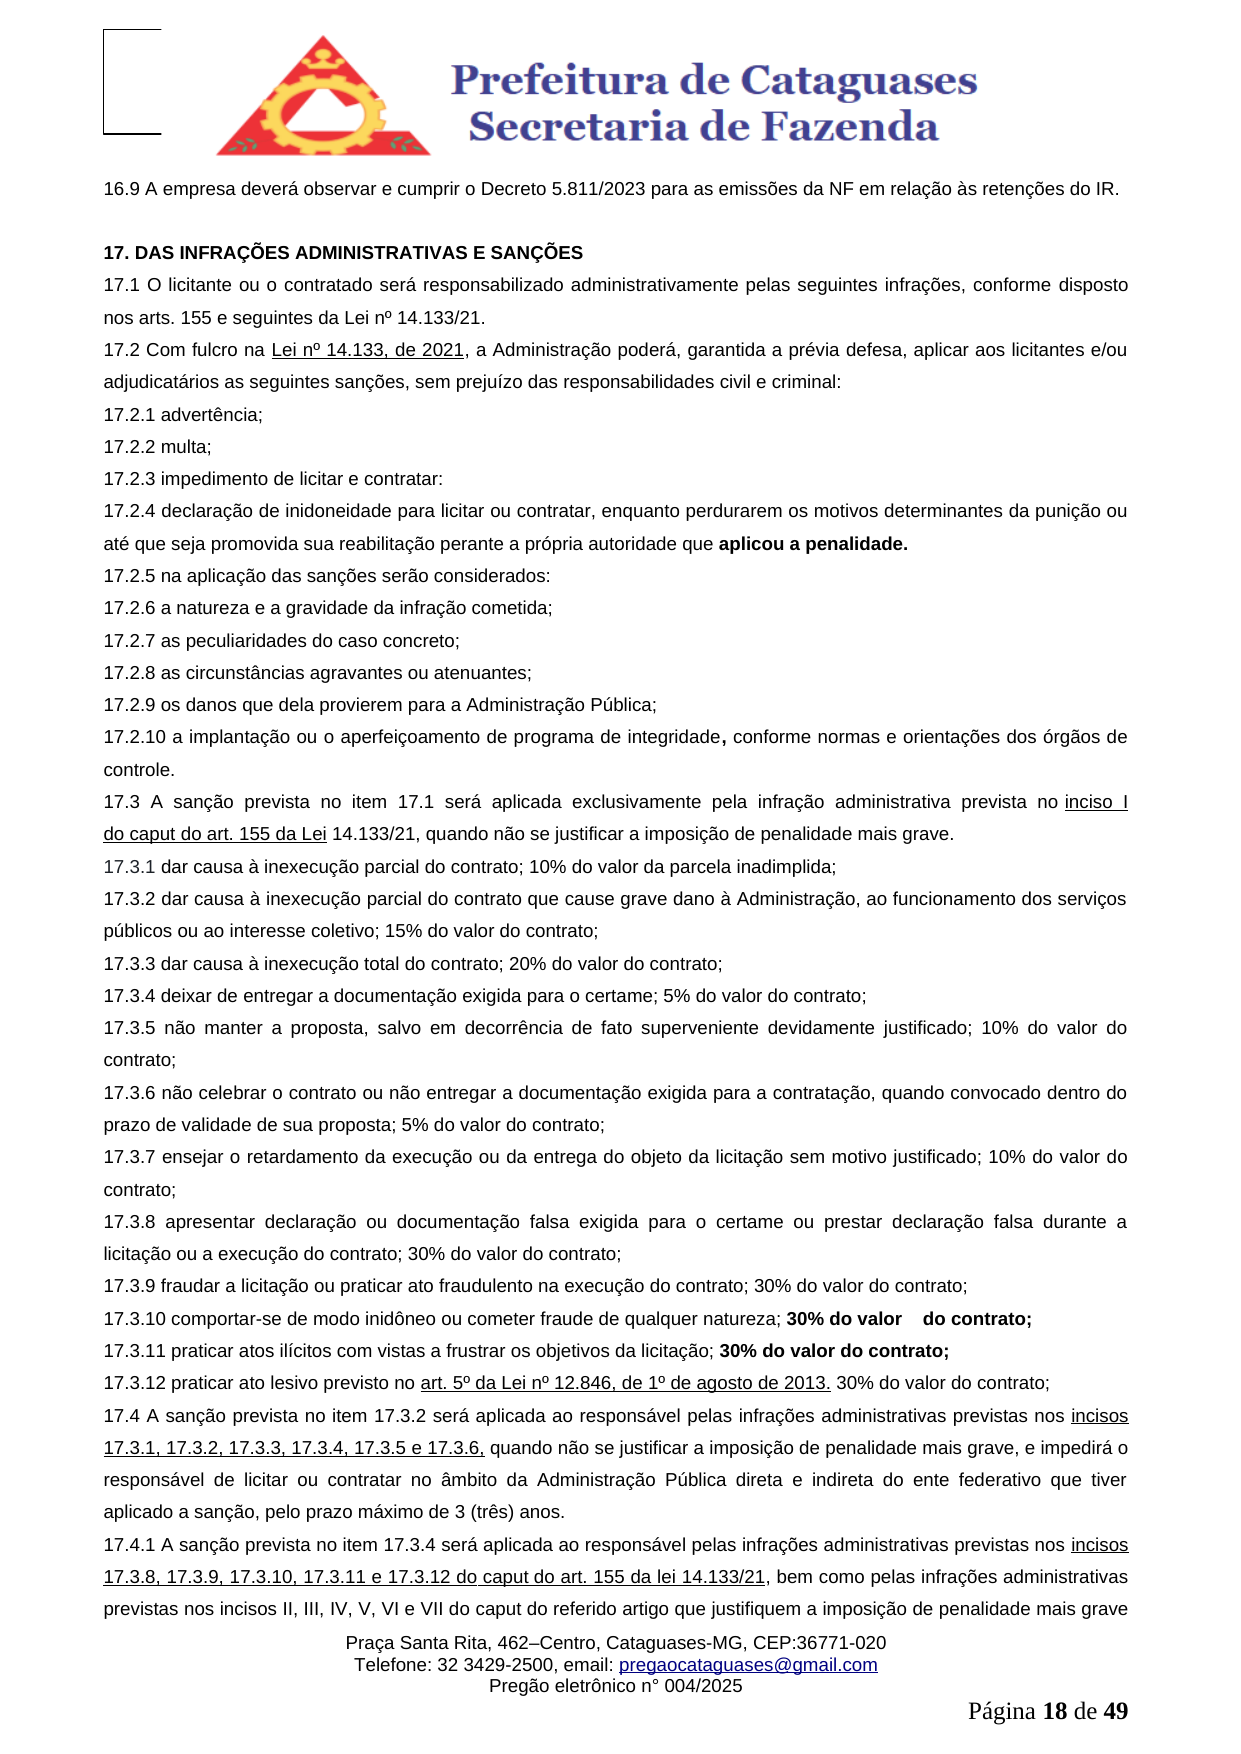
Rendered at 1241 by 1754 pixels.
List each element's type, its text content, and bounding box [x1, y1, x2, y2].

text 17.2.8 as circunstâncias agravantes ou atenuantes; [103, 662, 1128, 683]
text 17.2.2 multa; [103, 436, 1128, 457]
list 17.2.10 a implantação ou o aperfeiçoamento de programa de integridade, conforme normas e orientações dos órgãos de controle. [103, 726, 1128, 780]
text 17.2.7 as peculiaridades do caso concreto; [103, 629, 1128, 651]
text 17.3.9 fraudar a licitação ou praticar ato fraudulento na execução do contrato; 30% do valor do contrato; [103, 1275, 1128, 1297]
text 17.2.1 advertência; [103, 403, 1128, 425]
text 17.2 Com fulcro na Lei nº 14.133, de 2021, a Administração poderá, garantida a prévia defesa, aplicar aos licitantes e/ou adjudicatários as seguintes sanções, sem prejuízo das responsabilidades civil e criminal: [103, 339, 1128, 393]
text 16.9 A empresa deverá observar e cumprir o Decreto 5.811/2023 para as emissões da NF em relação às retenções do IR. [103, 177, 1128, 199]
text 17.3.2 dar causa à inexecução parcial do contrato que cause grave dano à Administração, ao funcionamento dos serviços públicos ou ao interesse coletivo; 15% do valor do contrato; [103, 888, 1128, 942]
text 17.1 O licitante ou o contratado será responsabilizado administrativamente pelas seguintes infrações, conforme disposto nos arts. 155 e seguintes da Lei nº 14.133/21. [103, 274, 1128, 328]
text 17.3.12 praticar ato lesivo previsto no art. 5º da Lei nº 12.846, de 1º de agosto de 2013. 30% do valor do contrato; [103, 1372, 1128, 1394]
text 17.2.3 impedimento de licitar e contratar: [103, 468, 1128, 489]
text 17.4 A sanção prevista no item 17.3.2 será aplicada ao responsável pelas infrações administrativas previstas nos incisos 17.3.1, 17.3.2, 17.3.3, 17.3.4, 17.3.5 e 17.3.6, quando não se justificar a imposição de penalidade mais grave, e impedirá o responsável de licitar ou contratar no âmbito da Administração Pública direta e indireta do ente federativo que tiver aplicado a sanção, pelo prazo máximo de 3 (três) anos. [103, 1404, 1128, 1523]
text 17.3.3 dar causa à inexecução total do contrato; 20% do valor do contrato; [103, 952, 1128, 974]
text 17.3.5 não manter a proposta, salvo em decorrência de fato superveniente devidamente justificado; 10% do valor do contrato; [103, 1017, 1128, 1071]
text 17.3.11 praticar atos ilícitos com vistas a frustrar os objetivos da licitação; 30% do valor do contrato; [103, 1340, 1128, 1361]
text 17.3.8 apresentar declaração ou documentação falsa exigida para o certame ou prestar declaração falsa durante a licitação ou a execução do contrato; 30% do valor do contrato; [103, 1211, 1128, 1264]
list 17. DAS INFRAÇÕES ADMINISTRATIVAS E SANÇÕES [103, 242, 1128, 263]
text 17.2.9 os danos que dela provierem para a Administração Pública; [103, 694, 1128, 716]
picture [161, 29, 1071, 177]
text 17.3.10 comportar-se de modo inidôneo ou cometer fraude de qualquer natureza; 30% do valor do contrato; [103, 1307, 1128, 1329]
text 17.3 A sanção prevista no item 17.1 será aplicada exclusivamente pela infração administrativa prevista no inciso I do caput do art. 155 da Lei 14.133/21, quando não se justificar a imposição de penalidade mais grave. [103, 791, 1128, 845]
text 17.2.5 na aplicação das sanções serão considerados: [103, 565, 1128, 586]
text 17.2.4 declaração de inidoneidade para licitar ou contratar, enquanto perdurarem os motivos determinantes da punição ou até que seja promovida sua reabilitação perante a própria autoridade que aplicou a penalidade. [103, 500, 1128, 554]
text 17.2.6 a natureza e a gravidade da infração cometida; [103, 597, 1128, 619]
text 17.3.6 não celebrar o contrato ou não entregar a documentação exigida para a contratação, quando convocado dentro do prazo de validade de sua proposta; 5% do valor do contrato; [103, 1081, 1128, 1135]
text 17.3.4 deixar de entregar a documentação exigida para o certame; 5% do valor do contrato; [103, 984, 1128, 1006]
text 17.3.7 ensejar o retardamento da execução ou da entrega do objeto da licitação sem motivo justificado; 10% do valor do contrato; [103, 1146, 1128, 1200]
text 17.3.1 dar causa à inexecução parcial do contrato; 10% do valor da parcela inadimplida; [161, 855, 1128, 877]
